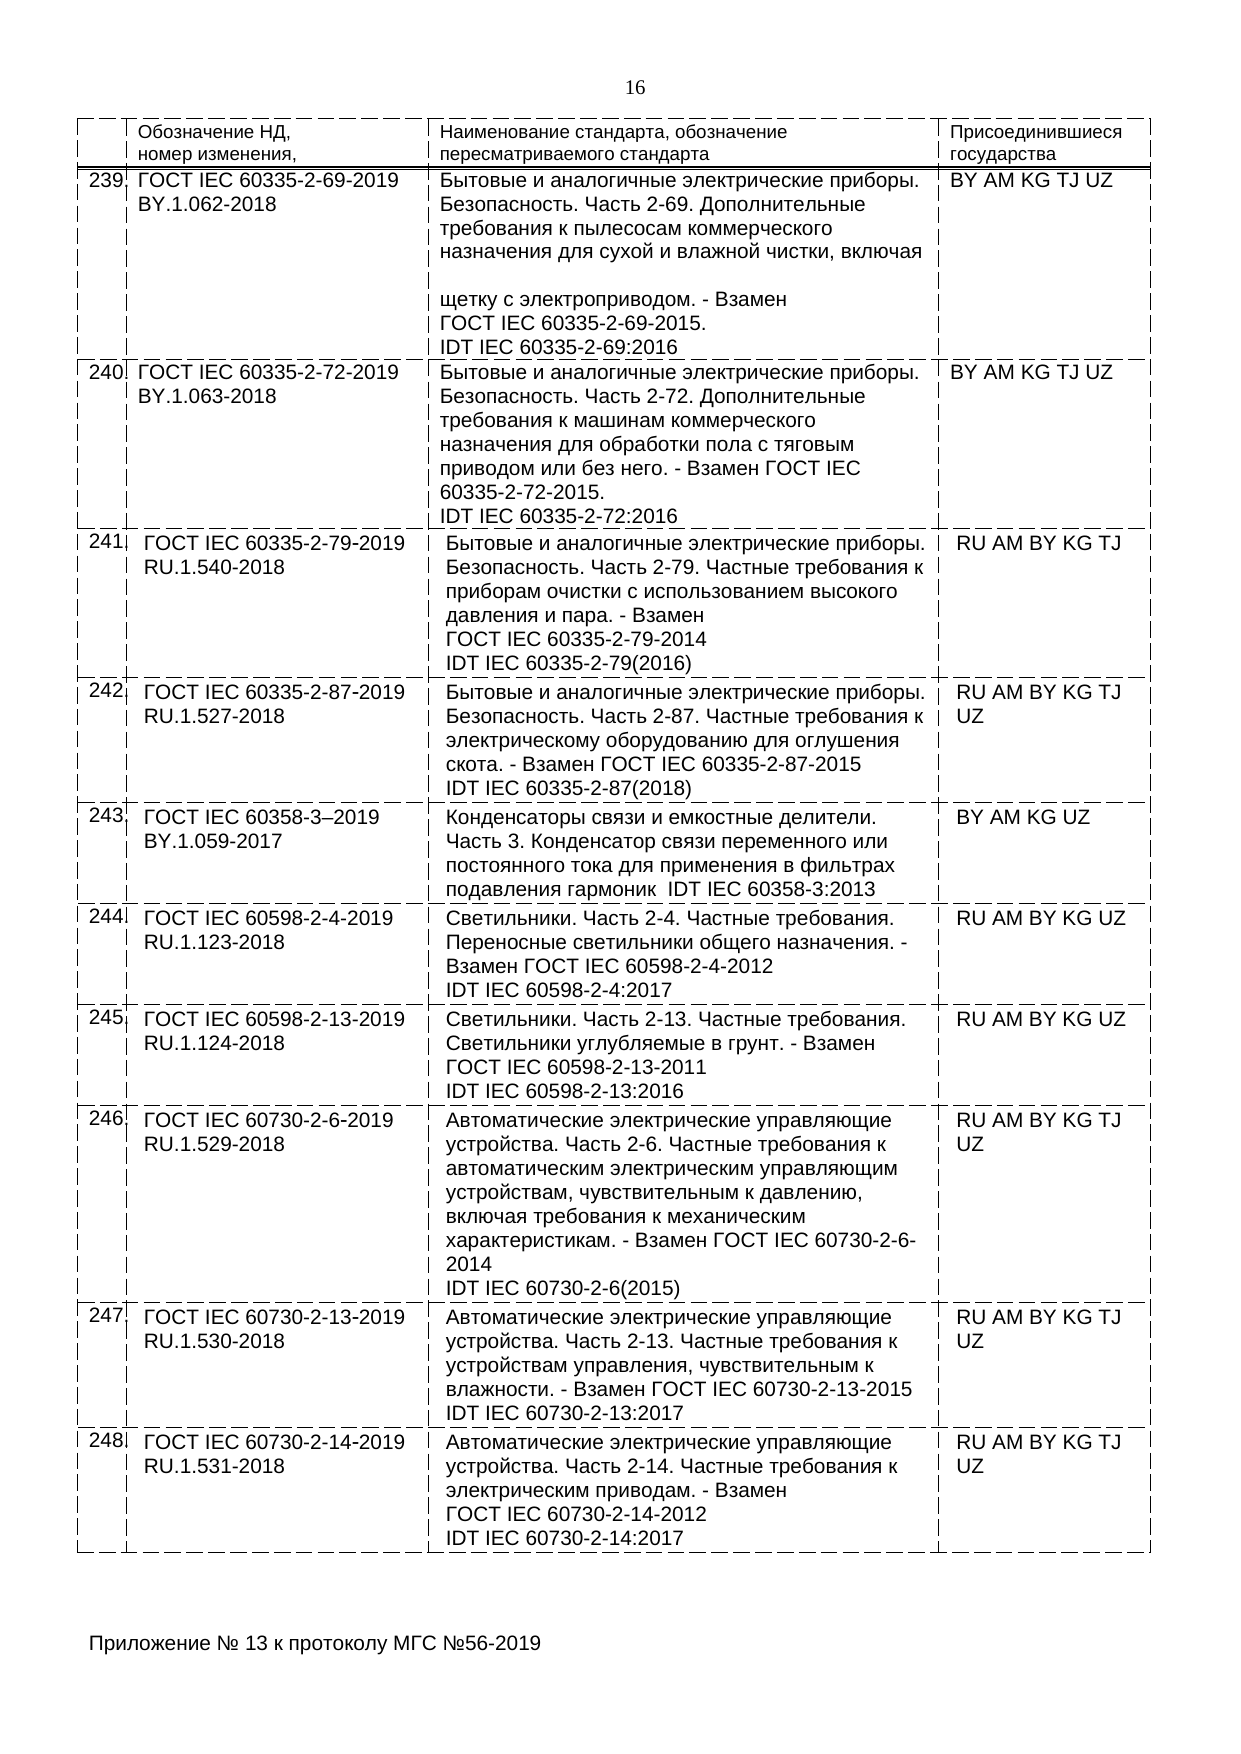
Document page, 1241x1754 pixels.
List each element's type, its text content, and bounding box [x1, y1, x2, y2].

table_cell BY AM KG TJ UZ [939, 170, 1150, 359]
table_cell [78, 677, 126, 802]
table_cell Конденсаторы связи и емкостные делители. Часть 3. Конденсатор связи переменного или постоянного тока для применения в фильтрах подавления гармоник IDT IEC 60358-3:2013 [428, 802, 939, 903]
table_cell ГОСТ IEC 60730-2-62019 RU.1.529-2018 [126, 1105, 428, 1302]
table_cell ГОСТ IEC 60730-2-132019 RU.1.530-2018 [126, 1302, 428, 1427]
table_cell ГОСТ IEC 60358-3–2019 BY.1.059-2017 [126, 802, 428, 903]
table_cell RU AM BY KG TJ UZ [939, 1105, 1150, 1302]
table_cell [78, 170, 126, 359]
table_cell ГОСТ IEC 60730-2-142019 RU.1.531-2018 [126, 1427, 428, 1552]
table_header Присоединившиеся государства [939, 118, 1150, 166]
table_cell [78, 1302, 126, 1427]
table_cell RU AM BY KG TJ UZ [939, 1427, 1150, 1552]
table_cell Светильники. Часть 2-4. Частные требования. Переносные светильники общего назначения. - Взамен ГОСТ IEC 60598-2-4-2012 IDT IEC 60598-2-4:2017 [428, 903, 939, 1004]
table_cell [78, 359, 126, 528]
table_cell Автоматические электрические управляющие устройства. Часть 2-6. Частные требования к автоматическим электрическим управляющим устройствам, чувствительным к давлению, включая требования к механическим характеристикам. - Взамен ГОСТ IEC 60730-2-6-2014 IDT IEC 60730-2-6(2015) [428, 1105, 939, 1302]
table_cell ГОСТ IEC 60335-2-792019 RU.1.540-2018 [126, 528, 428, 677]
table_cell [78, 903, 126, 1004]
table_cell Бытовые и аналогичные электрические приборы. Безопасность. Часть 2-87. Частные требования к электрическому оборудованию для оглушения скота. - Взамен ГОСТ IEC 60335-2-87-2015 IDT IEC 60335-2-87(2018) [428, 677, 939, 802]
table_cell ГОСТ IEC 60598-2-13-2019 RU.1.124-2018 [126, 1004, 428, 1105]
table_cell Бытовые и аналогичные электрические приборы. Безопасность. Часть 2-69. Дополнительные требования к пылесосам коммерческого назначения для сухой и влажной чистки, включая щетку с электроприводом. - Взамен ГОСТ IEC 60335-2-69-2015. IDT IEC 60335-2-69:2016 [428, 170, 939, 359]
table_cell BY AM KG TJ UZ [939, 359, 1150, 528]
table_cell [78, 528, 126, 677]
table_cell ГОСТ IEC 60335-2-872019 RU.1.527-2018 [126, 677, 428, 802]
table_cell Автоматические электрические управляющие устройства. Часть 2-13. Частные требования к устройствам управления, чувствительным к влажности. - Взамен ГОСТ IEC 60730-2-13-2015 IDT IEC 60730-2-13:2017 [428, 1302, 939, 1427]
table_cell Бытовые и аналогичные электрические приборы. Безопасность. Часть 2-79. Частные требования к приборам очистки с использованием высокого давления и пара. - Взамен ГОСТ IEC 60335-2-79-2014 IDT IEC 60335-2-79(2016) [428, 528, 939, 677]
table_cell [78, 802, 126, 903]
table_cell [78, 1427, 126, 1552]
table_cell Бытовые и аналогичные электрические приборы. Безопасность. Часть 2-72. Дополнительные требования к машинам коммерческого назначения для обработки пола с тяговым приводом или без него. - Взамен ГОСТ IEC 60335-2-72-2015. IDT IEC 60335-2-72:2016 [428, 359, 939, 528]
table_cell RU AM BY KG TJ UZ [939, 1302, 1150, 1427]
table_cell RU AM BY KG UZ [939, 903, 1150, 1004]
table_cell RU AM BY KG TJ [939, 528, 1150, 677]
table_cell [78, 1004, 126, 1105]
table_cell ГОСТ IEC 60335-2-72-2019 BY.1.063-2018 [126, 359, 428, 528]
table_cell Автоматические электрические управляющие устройства. Часть 2-14. Частные требования к электрическим приводам. - Взамен ГОСТ IEC 60730-2-14-2012 IDT IEC 60730-2-14:2017 [428, 1427, 939, 1552]
table_cell ГОСТ IEC 60598-2-4-2019 RU.1.123-2018 [126, 903, 428, 1004]
table_header Наименование стандарта, обозначение пересматриваемого стандарта [428, 118, 939, 166]
table_cell [78, 1105, 126, 1302]
table_header [78, 118, 126, 166]
table_cell RU AM BY KG UZ [939, 1004, 1150, 1105]
table_header Обозначение НД, номер изменения, [126, 118, 428, 166]
table_cell BY AM KG UZ [939, 802, 1150, 903]
table_cell ГОСТ IEC 60335-2-69-2019 BY.1.062-2018 [126, 170, 428, 359]
table_cell RU AM BY KG TJ UZ [939, 677, 1150, 802]
table_cell Светильники. Часть 2-13. Частные требования. Светильники углубляемые в грунт. - Взамен ГОСТ IEC 60598-2-13-2011 IDT IEC 60598-2-13:2016 [428, 1004, 939, 1105]
